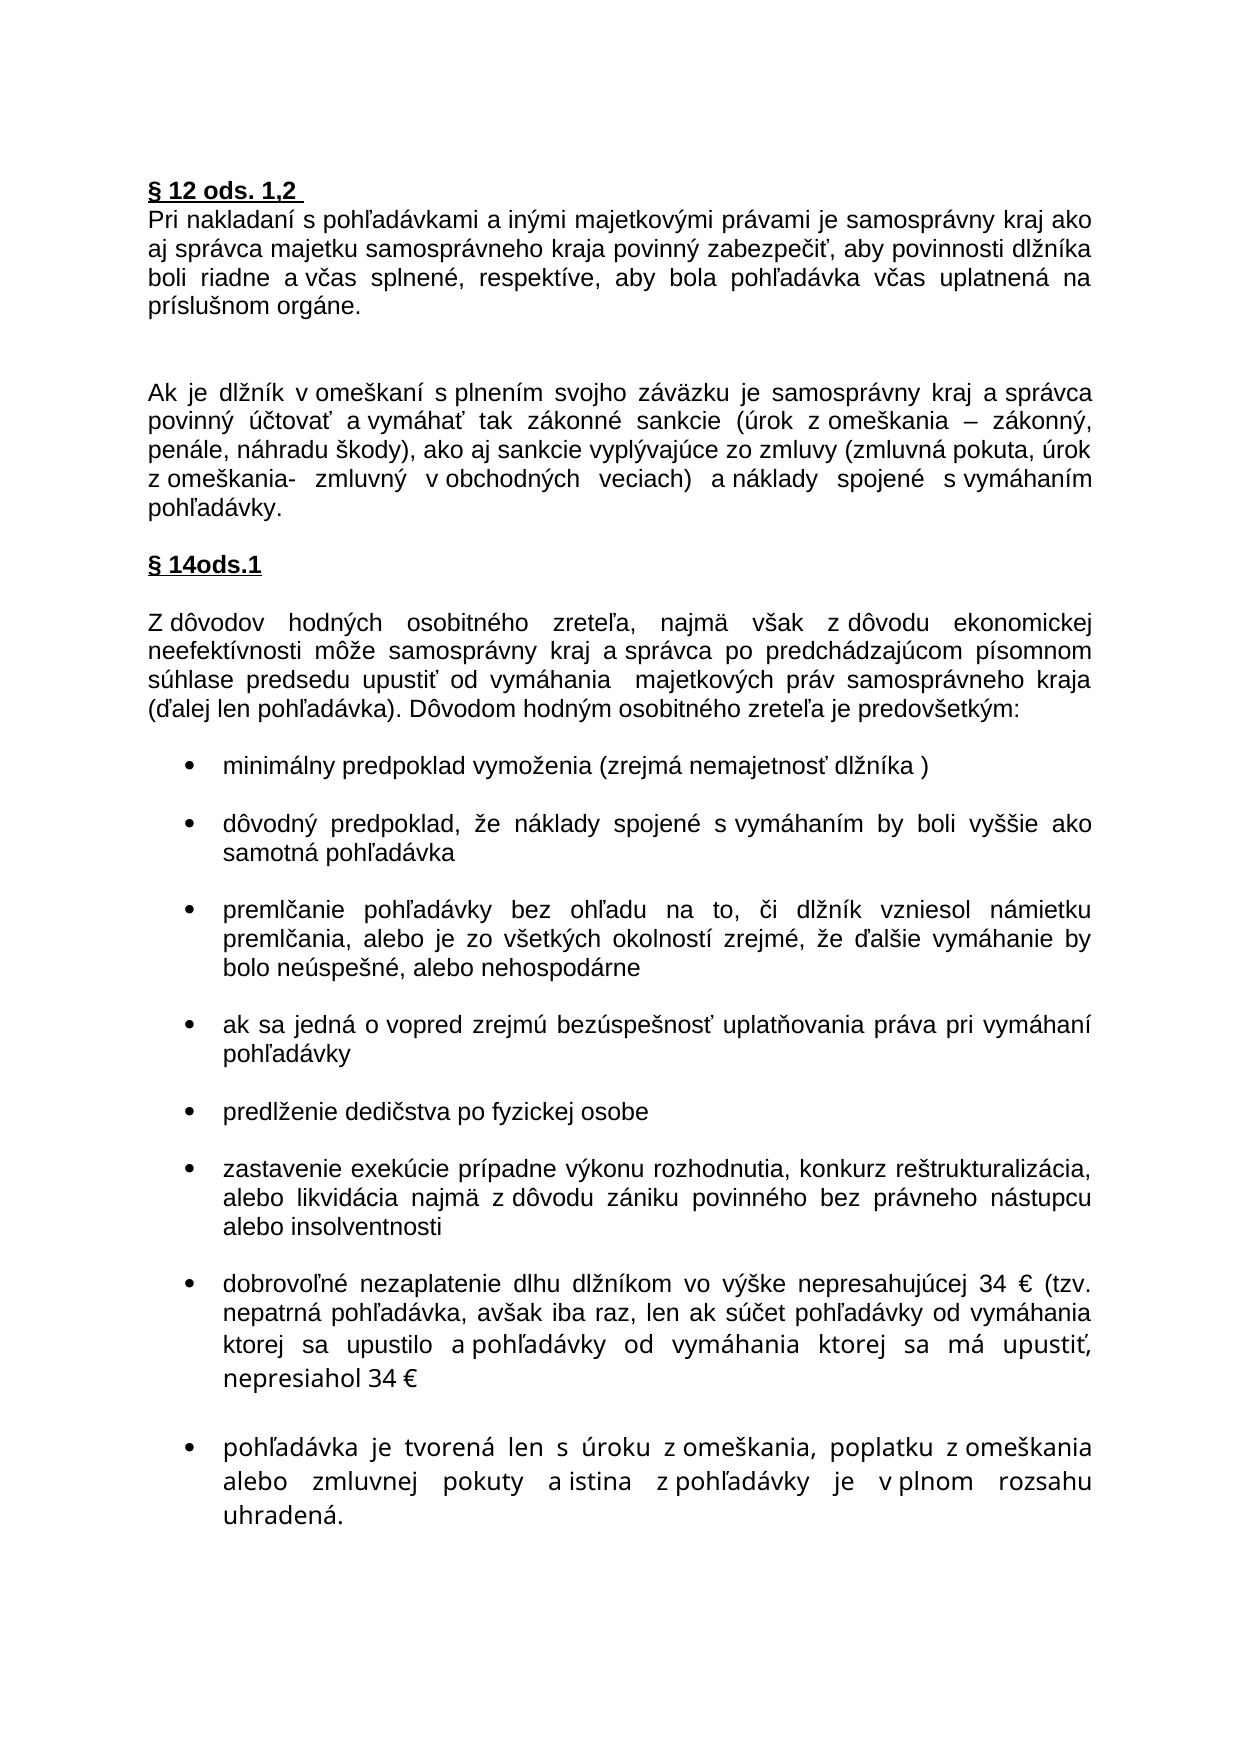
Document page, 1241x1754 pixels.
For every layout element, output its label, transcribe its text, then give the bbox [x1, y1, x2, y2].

list dobrovoľné nezaplatenie dlhu dlžníkom vo výške nepresahujúcej 34 € (tzv. nepatrná pohľadávka, avšak iba raz, len ak súčet pohľadávky od vymáhania ktorej sa upustilo a pohľadávky od vymáhania ktorej sa má upustiť, nepresiahol 34 € [185, 1269, 1093, 1395]
text § 12 ods. 1,2 [148, 176, 1093, 205]
list premlčanie pohľadávky bez ohľadu na to, či dlžník vzniesol námietku premlčania, alebo je zo všetkých okolností zrejmé, že ďalšie vymáhanie by bolo neúspešné, alebo nehospodárne [185, 895, 1093, 982]
text Z dôvodov hodných osobitného zreteľa, najmä však z dôvodu ekonomickej neefektívnosti môže samosprávny kraj a správca po predchádzajúcom písomnom súhlase predsedu upustiť od vymáhania majetkových práv samosprávneho kraja (ďalej len pohľadávka). Dôvodom hodným osobitného zreteľa je predovšetkým: [148, 608, 1093, 723]
list minimálny predpoklad vymoženia (zrejmá nemajetnosť dlžníka ) [185, 751, 1093, 780]
text § 14ods.1 [148, 550, 1093, 579]
list predlženie dedičstva po fyzickej osobe [185, 1097, 1093, 1126]
text Ak je dlžník v omeškaní s plnením svojho záväzku je samosprávny kraj a správca povinný účtovať a vymáhať tak zákonné sankcie (úrok z omeškania – zákonný, penále, náhradu škody), ako aj sankcie vyplývajúce zo zmluvy (zmluvná pokuta, úrok z omeškania- zmluvný v obchodných veciach) a náklady spojené s vymáhaním pohľadávky. [148, 378, 1093, 521]
text Pri nakladaní s pohľadávkami a inými majetkovými právami je samosprávny kraj ako aj správca majetku samosprávneho kraja povinný zabezpečiť, aby povinnosti dlžníka boli riadne a včas splnené, respektíve, aby bola pohľadávka včas uplatnená na príslušnom orgáne. [148, 205, 1093, 320]
list dôvodný predpoklad, že náklady spojené s vymáhaním by boli vyššie ako samotná pohľadávka [185, 809, 1093, 867]
list pohľadávka je tvorená len s úroku z omeškania, poplatku z omeškania alebo zmluvnej pokuty a istina z pohľadávky je v plnom rozsahu uhradená. [185, 1429, 1093, 1531]
list ak sa jedná o vopred zrejmú bezúspešnosť uplatňovania práva pri vymáhaní pohľadávky [185, 1010, 1093, 1068]
list zastavenie exekúcie prípadne výkonu rozhodnutia, konkurz reštrukturalizácia, alebo likvidácia najmä z dôvodu zániku povinného bez právneho nástupcu alebo insolventnosti [185, 1154, 1093, 1241]
